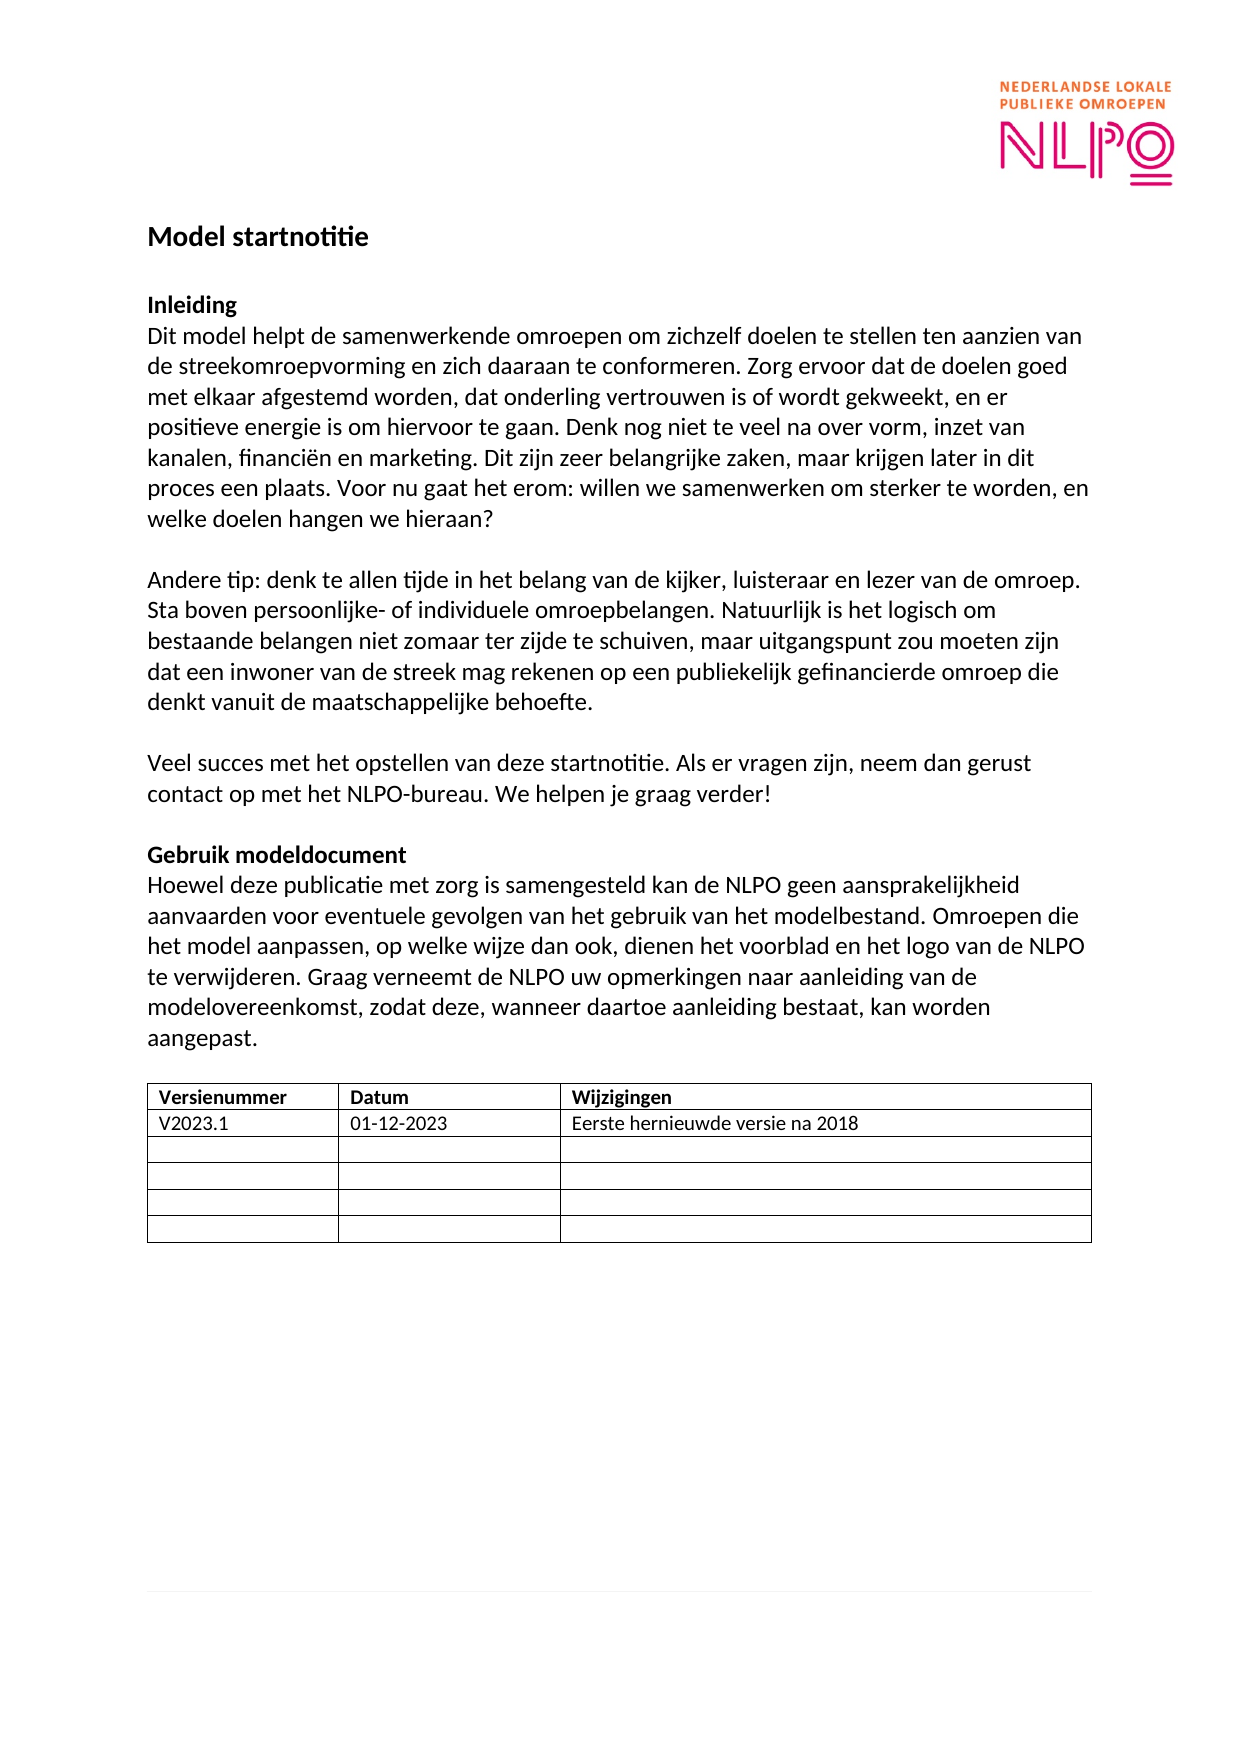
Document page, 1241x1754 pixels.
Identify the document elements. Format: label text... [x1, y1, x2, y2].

text Andere tip: denk te allen tijde in het belang van de kijker, luisteraar en lezer van de omroep. Sta boven persoonlijke- of individuele omroepbelangen. Natuurlijk is het logisch om bestaande belangen niet zomaar ter zijde te schuiven, maar uitgangspunt zou moeten zijn dat een inwoner van de streek mag rekenen op een publiekelijk gefinancierde omroep die denkt vanuit de maatschappelijke behoefte. [147, 564, 1093, 717]
table_cell [339, 1216, 560, 1242]
table_cell [148, 1163, 338, 1189]
table_cell [561, 1190, 1091, 1215]
table_cell [561, 1137, 1091, 1162]
table_cell [561, 1216, 1091, 1242]
table_cell V2023.1 [148, 1110, 338, 1136]
table_cell Eerste hernieuwde versie na 2018 [561, 1110, 1091, 1136]
text Dit model helpt de samenwerkende omroepen om zichzelf doelen te stellen ten aanzien van de streekomroepvorming en zich daaraan te conformeren. Zorg ervoor dat de doelen goed met elkaar afgestemd worden, dat onderling vertrouwen is of wordt gekweekt, en er positieve energie is om hiervoor te gaan. Denk nog niet te veel na over vorm, inzet van kanalen, financiën en marketing. Dit zijn zeer belangrijke zaken, maar krijgen later in dit proces een plaats. Voor nu gaat het erom: willen we samenwerken om sterker te worden, en welke doelen hangen we hieraan? [147, 320, 1093, 533]
table_cell [148, 1216, 338, 1242]
text Gebruik modeldocument [147, 839, 1093, 869]
table_header Wijzigingen [561, 1084, 1091, 1109]
text Model startnotitie [147, 218, 1093, 254]
table_cell [148, 1137, 338, 1162]
table_header Datum [339, 1084, 560, 1109]
table_cell [148, 1190, 338, 1215]
table_cell [339, 1190, 560, 1215]
table_cell [561, 1163, 1091, 1189]
text Inleiding [147, 289, 1093, 320]
picture [991, 57, 1184, 191]
table_cell 01-12-2023 [339, 1110, 560, 1136]
text Hoewel deze publicatie met zorg is samengesteld kan de NLPO geen aansprakelijkheid aanvaarden voor eventuele gevolgen van het gebruik van het modelbestand. Omroepen die het model aanpassen, op welke wijze dan ook, dienen het voorblad en het logo van de NLPO te verwijderen. Graag verneemt de NLPO uw opmerkingen naar aanleiding van de modelovereenkomst, zodat deze, wanneer daartoe aanleiding bestaat, kan worden aangepast. [147, 869, 1093, 1052]
table_header Versienummer [148, 1084, 338, 1109]
text Veel succes met het opstellen van deze startnotitie. Als er vragen zijn, neem dan gerust contact op met het NLPO-bureau. We helpen je graag verder! [147, 747, 1093, 808]
table_cell [339, 1163, 560, 1189]
table_cell [339, 1137, 560, 1162]
